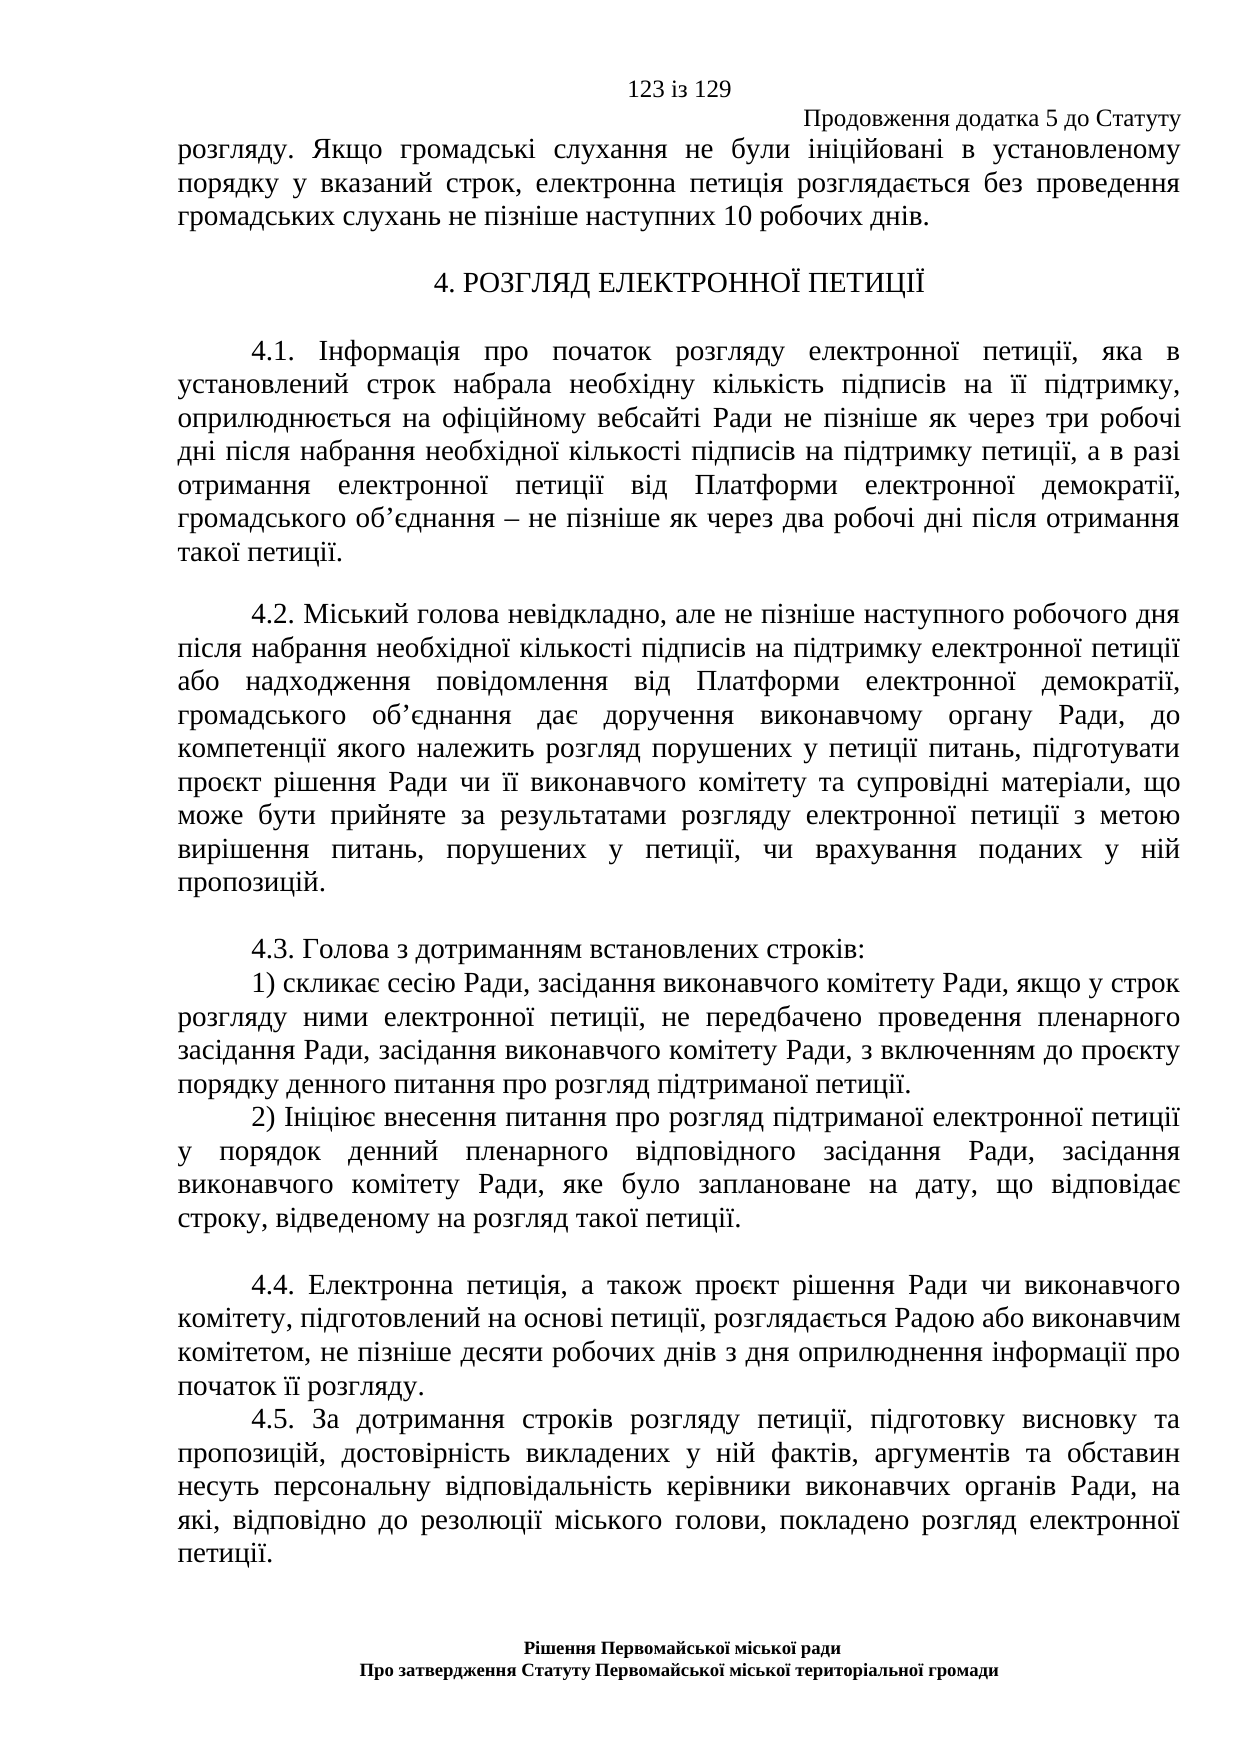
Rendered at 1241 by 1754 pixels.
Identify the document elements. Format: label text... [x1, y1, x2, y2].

text 4.2. Міський голова невідкладно, але не пізніше наступного робочого дня після набрання необхідної кількості підписів на підтримку електронної петиції або надходження повідомлення від Платформи електронної демократії, громадського об’єднання дає доручення виконавчому органу Ради, до компетенції якого належить розгляд порушених у петиції питань, підготувати проєкт рішення Ради чи її виконавчого комітету та супровідні матеріали, що може бути прийняте за результатами розгляду електронної петиції з метою вирішення питань, порушених у петиції, чи врахування поданих у ній пропозицій. [177, 596, 1181, 898]
text 4.5. За дотримання строків розгляду петиції, підготовку висновку та пропозицій, достовірність викладених у ній фактів, аргументів та обставин несуть персональну відповідальність керівники виконавчих органів Ради, на які, відповідно до резолюції міського голови, покладено розгляд електронної петиції. [177, 1401, 1181, 1569]
text 4.4. Електронна петиція, а також проєкт рішення Ради чи виконавчого комітету, підготовлений на основі петиції, розглядається Радою або виконавчим комітетом, не пізніше десяти робочих днів з дня оприлюднення інформації про початок її розгляду. [177, 1267, 1181, 1401]
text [177, 131, 1181, 232]
text 4.3. Голова з дотриманням встановлених строків: [177, 932, 1181, 965]
text 2) Ініціює внесення питання про розгляд підтриманої електронної петиції у порядок денний пленарного відповідного засідання Ради, засідання виконавчого комітету Ради, яке було заплановане на дату, що відповідає строку, відведеному на розгляд такої петиції. [177, 1099, 1181, 1233]
text 4. РОЗГЛЯД ЕЛЕКТРОННОЇ ПЕТИЦІЇ [177, 266, 1181, 299]
text 1) скликає сесію Ради, засідання виконавчого комітету Ради, якщо у строк розгляду ними електронної петиції, не передбачено проведення пленарного засідання Ради, засідання виконавчого комітету Ради, з включенням до проєкту порядку денного питання про розгляд підтриманої петиції. [177, 965, 1181, 1099]
text 4.1. Інформація про початок розгляду електронної петиції, яка в установлений строк набрала необхідну кількість підписів на її підтримку, оприлюднюється на офіційному вебсайті Ради не пізніше як через три робочі дні після набрання необхідної кількості підписів на підтримку петиції, а в разі отримання електронної петиції від Платформи електронної демократії, громадського об’єднання – не пізніше як через два робочі дні після отримання такої петиції. [177, 333, 1181, 567]
